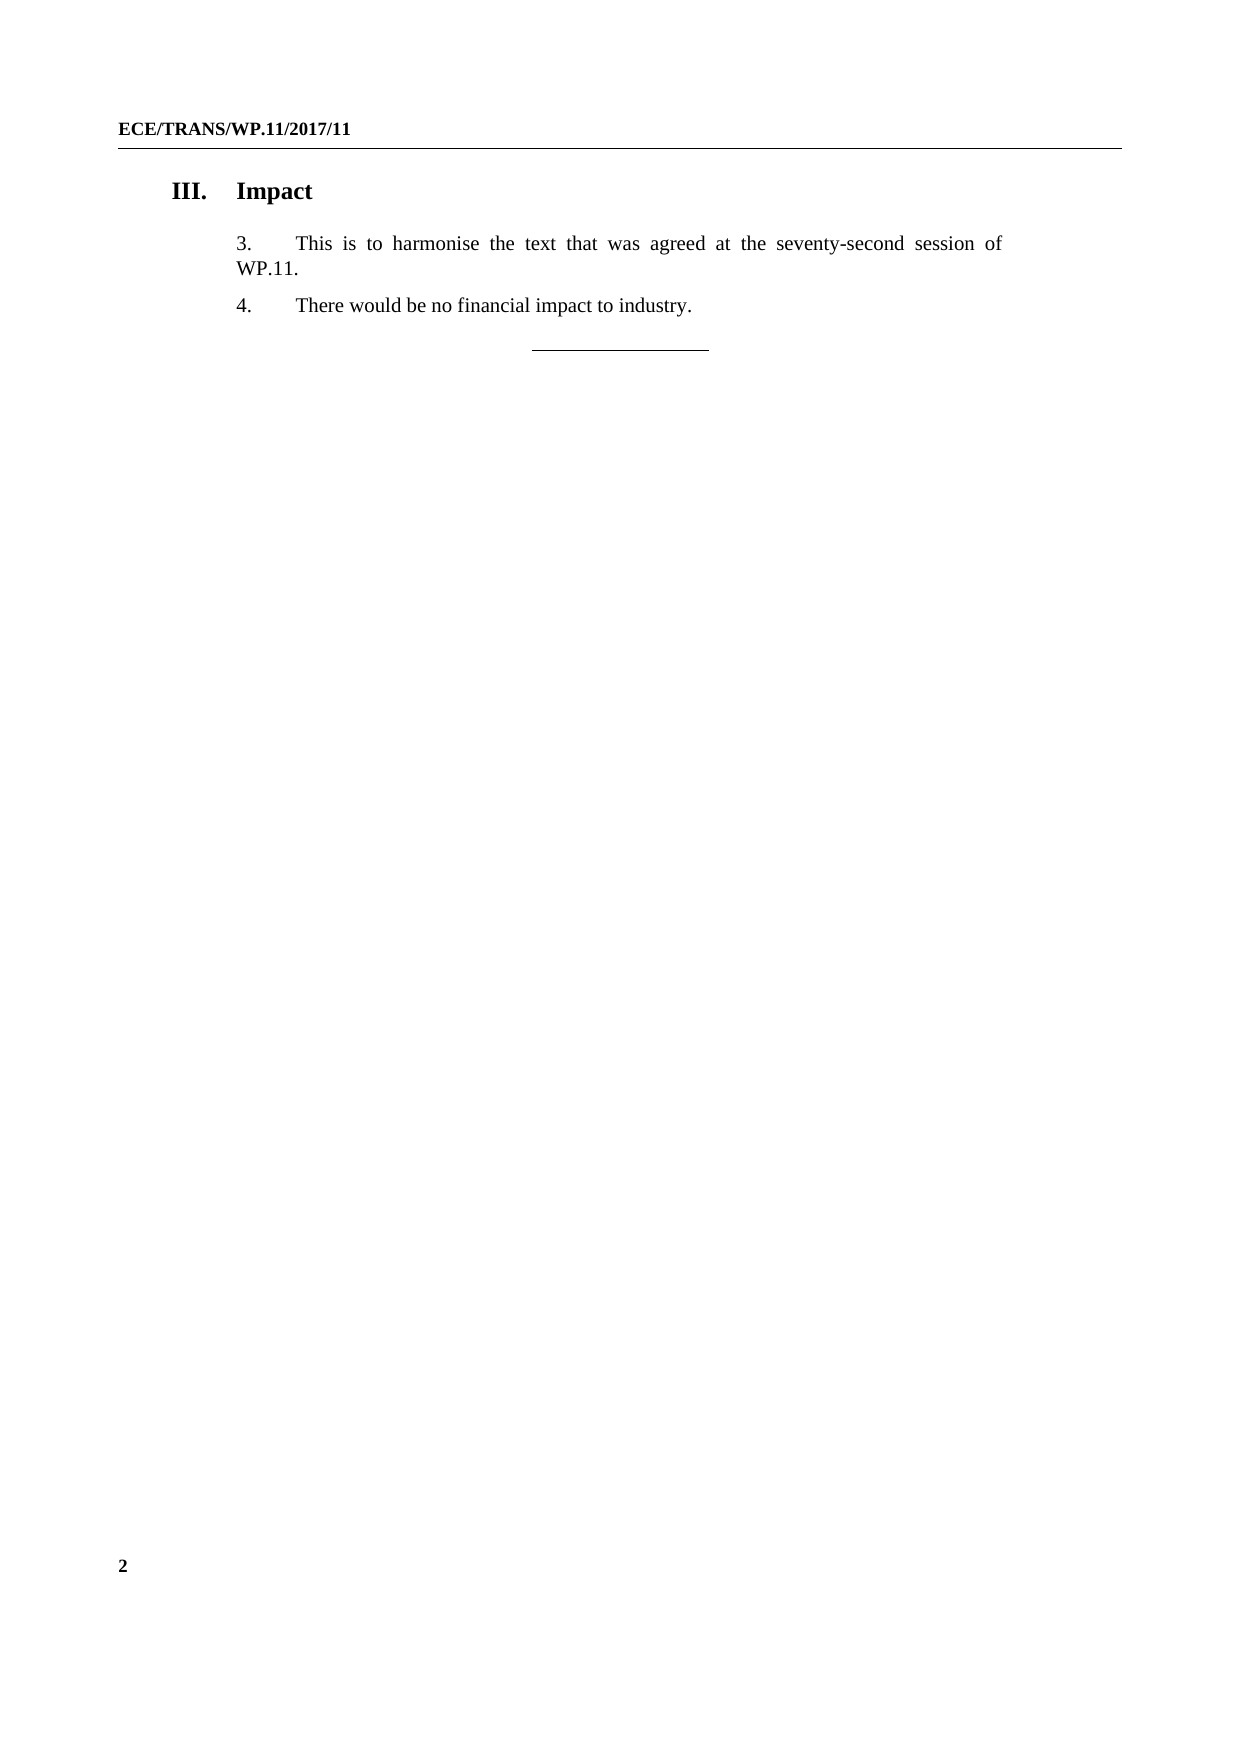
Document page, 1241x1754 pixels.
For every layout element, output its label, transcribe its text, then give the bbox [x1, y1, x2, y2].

text 4. There would be no financial impact to industry. [236, 293, 1004, 317]
text III. Impact [118, 177, 1004, 205]
text 3. This is to harmonise the text that was agreed at the seventy-second session of WP.11. [236, 230, 1004, 280]
